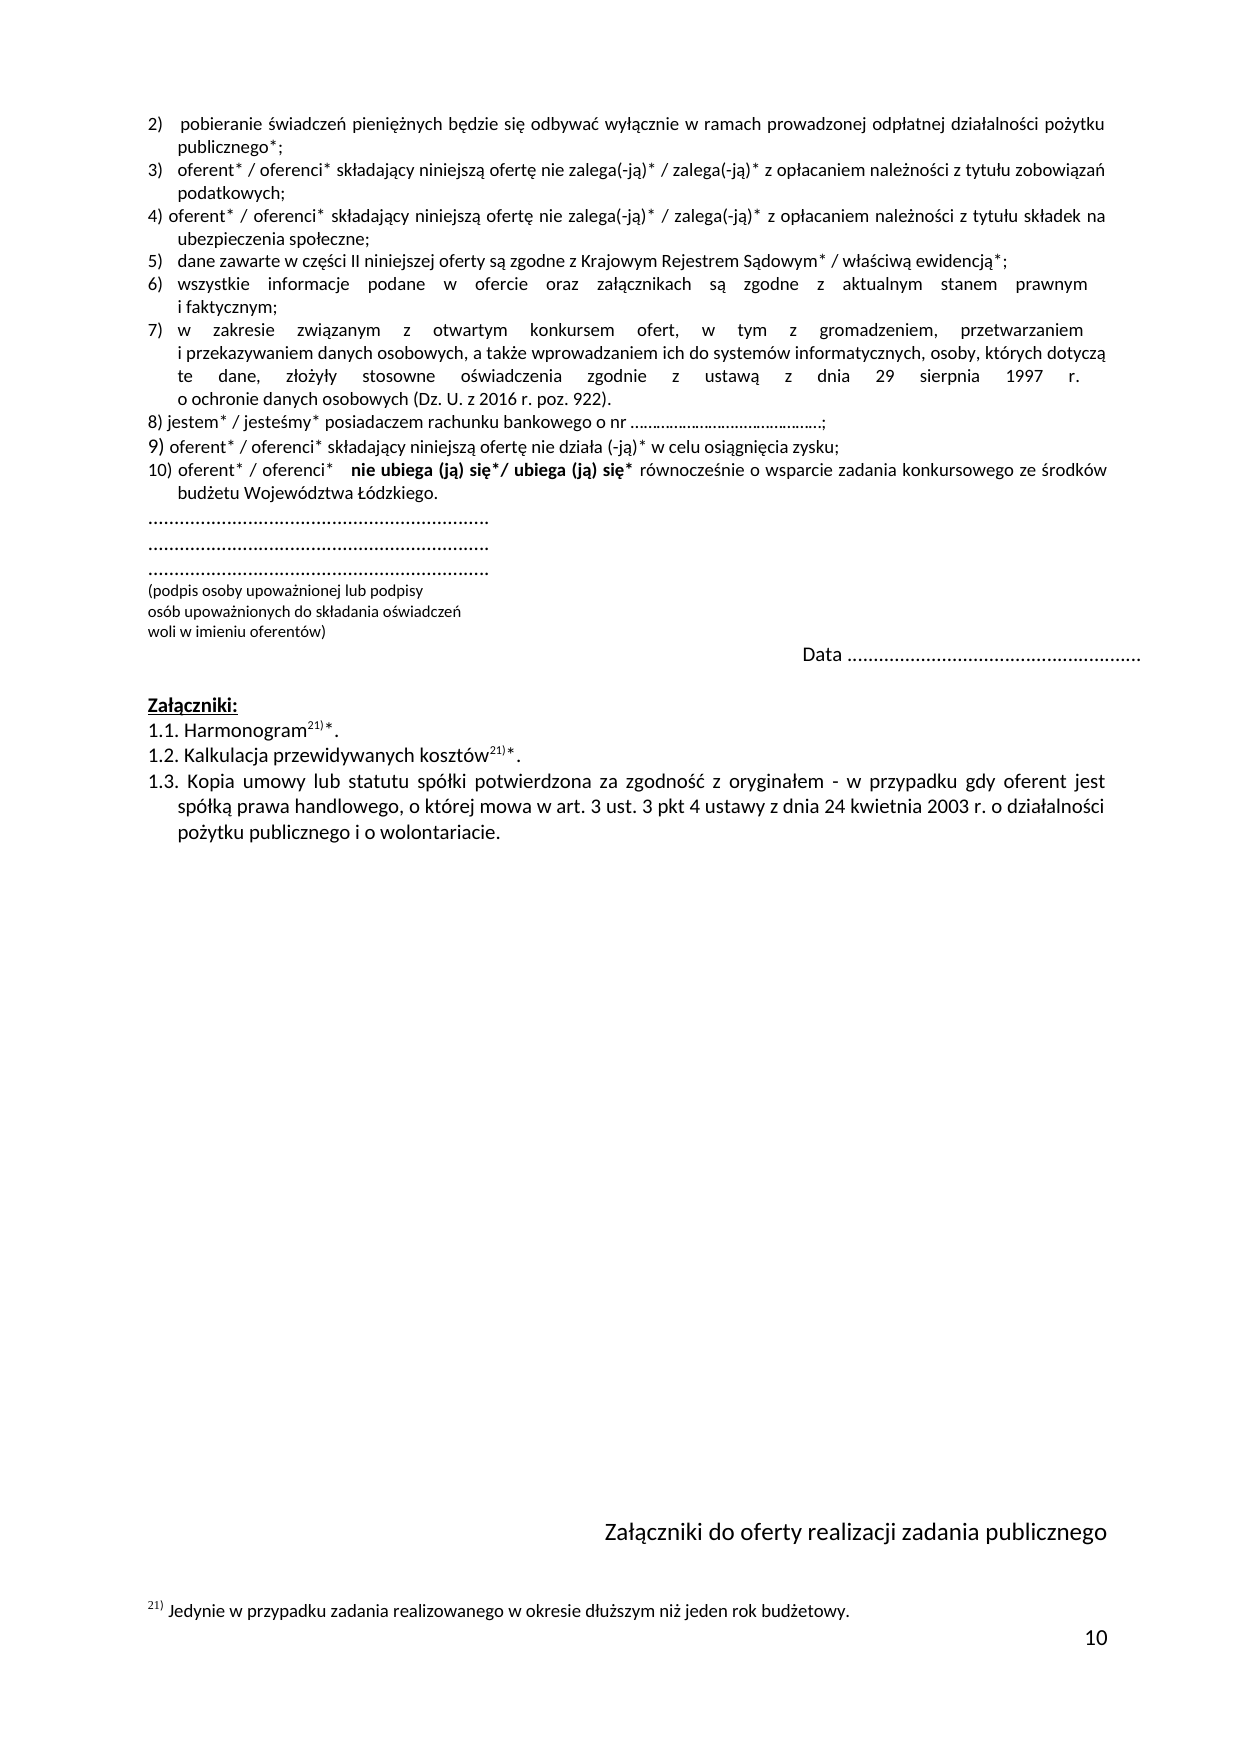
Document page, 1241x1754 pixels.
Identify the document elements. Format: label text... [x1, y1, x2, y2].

text 8) jestem* / jesteśmy* posiadaczem rachunku bankowego o nr ……………………..………………; [148, 410, 1107, 433]
text 7) w zakresie związanym z otwartym konkursem ofert, w tym z gromadzeniem, przetwarzaniem i przekazywaniem danych osobowych, a także wprowadzaniem ich do systemów informatycznych, osoby, których dotyczą te dane, złożyły stosowne oświadczenia zgodnie z ustawą z dnia 29 sierpnia 1997 r. o ochronie danych osobowych (Dz. U. z 2016 r. poz. 922). [148, 318, 1107, 410]
text 10) oferent* / oferenci* nie ubiega (ją) się*/ ubiega (ją) się* równocześnie o wsparcie zadania konkursowego ze środków budżetu Województwa Łódzkiego. [148, 458, 1107, 504]
text 1.2. Kalkulacja przewidywanych kosztów)*. [148, 743, 1107, 768]
text ................................................................. [148, 555, 1107, 581]
text ................................................................. [148, 504, 1107, 530]
text 1.3. Kopia umowy lub statutu spółki potwierdzona za zgodność z oryginałem - w przypadku gdy oferent jest spółką prawa handlowego, o której mowa w art. 3 ust. 3 pkt 4 ustawy z dnia 24 kwietnia 2003 r. o działalności pożytku publicznego i o wolontariacie. [148, 768, 1107, 844]
text Załączniki do oferty realizacji zadania publicznego [148, 1516, 1107, 1546]
text Załączniki: [148, 692, 1107, 717]
text 9) oferent* / oferenci* składający niniejszą ofertę nie działa (-ją)* w celu osiągnięcia zysku; [148, 433, 1107, 458]
text 4) oferent* / oferenci* składający niniejszą ofertę nie zalega(-ją)* / zalega(-ją)* z opłacaniem należności z tytułu składek na ubezpieczenia społeczne; [148, 204, 1107, 250]
text 1.1. Harmonogram)*. [148, 717, 1107, 743]
text 6) wszystkie informacje podane w ofercie oraz załącznikach są zgodne z aktualnym stanem prawnym i faktycznym; [148, 273, 1107, 318]
text 5) dane zawarte w części II niniejszej oferty są zgodne z Krajowym Rejestrem Sądowym* / właściwą ewidencją*; [148, 250, 1107, 273]
text (podpis osoby upoważnionej lub podpisy [148, 581, 1107, 601]
text 3) oferent* / oferenci* składający niniejszą ofertę nie zalega(-ją)* / zalega(-ją)* z opłacaniem należności z tytułu zobowiązań podatkowych; [148, 158, 1107, 204]
text Data ........................................................ [148, 641, 1107, 667]
text osób upoważnionych do składania oświadczeń [148, 601, 1107, 621]
text 2) pobieranie świadczeń pieniężnych będzie się odbywać wyłącznie w ramach prowadzonej odpłatnej działalności pożytku publicznego*; [148, 112, 1107, 158]
text ................................................................. [148, 530, 1107, 555]
text woli w imieniu oferentów) [148, 621, 1107, 641]
